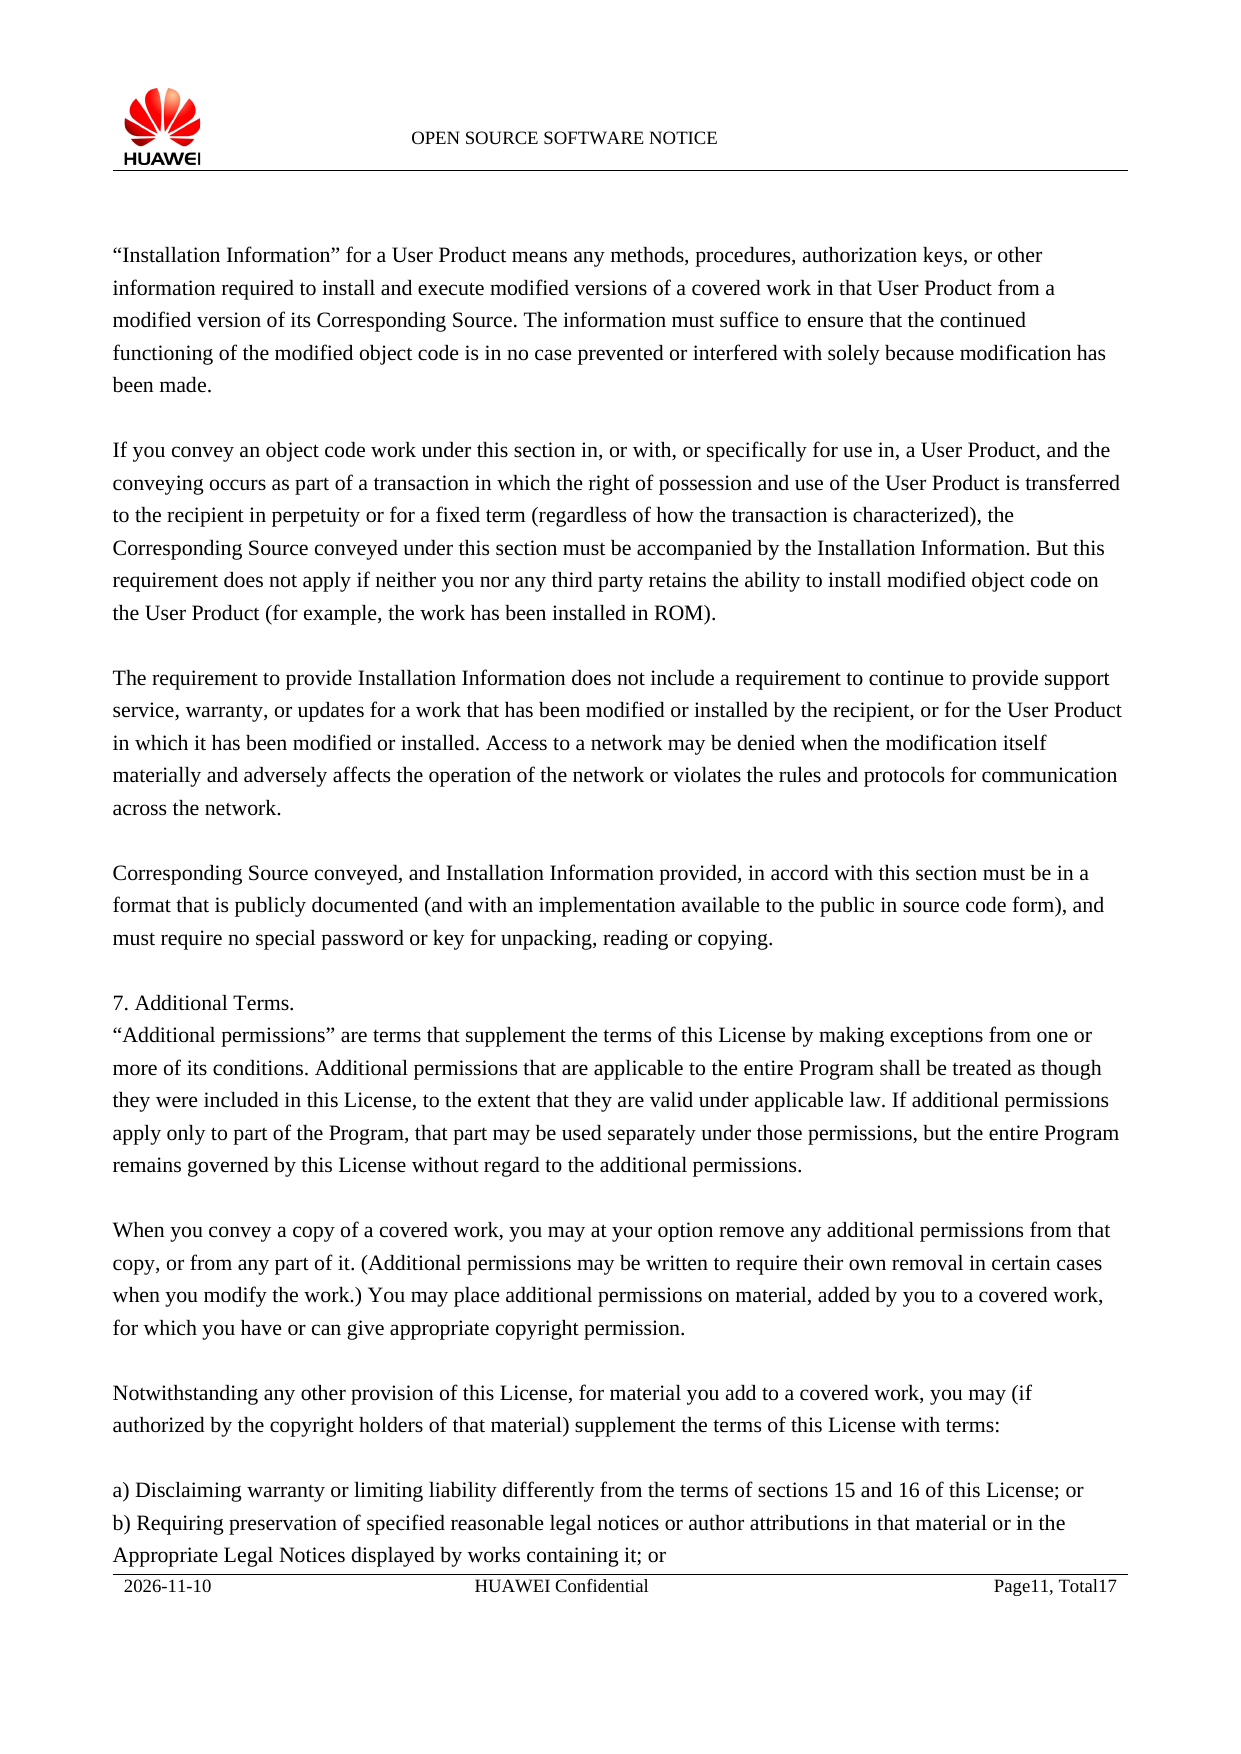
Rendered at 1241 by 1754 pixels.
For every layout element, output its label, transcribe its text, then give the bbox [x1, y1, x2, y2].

picture [124, 88, 201, 165]
